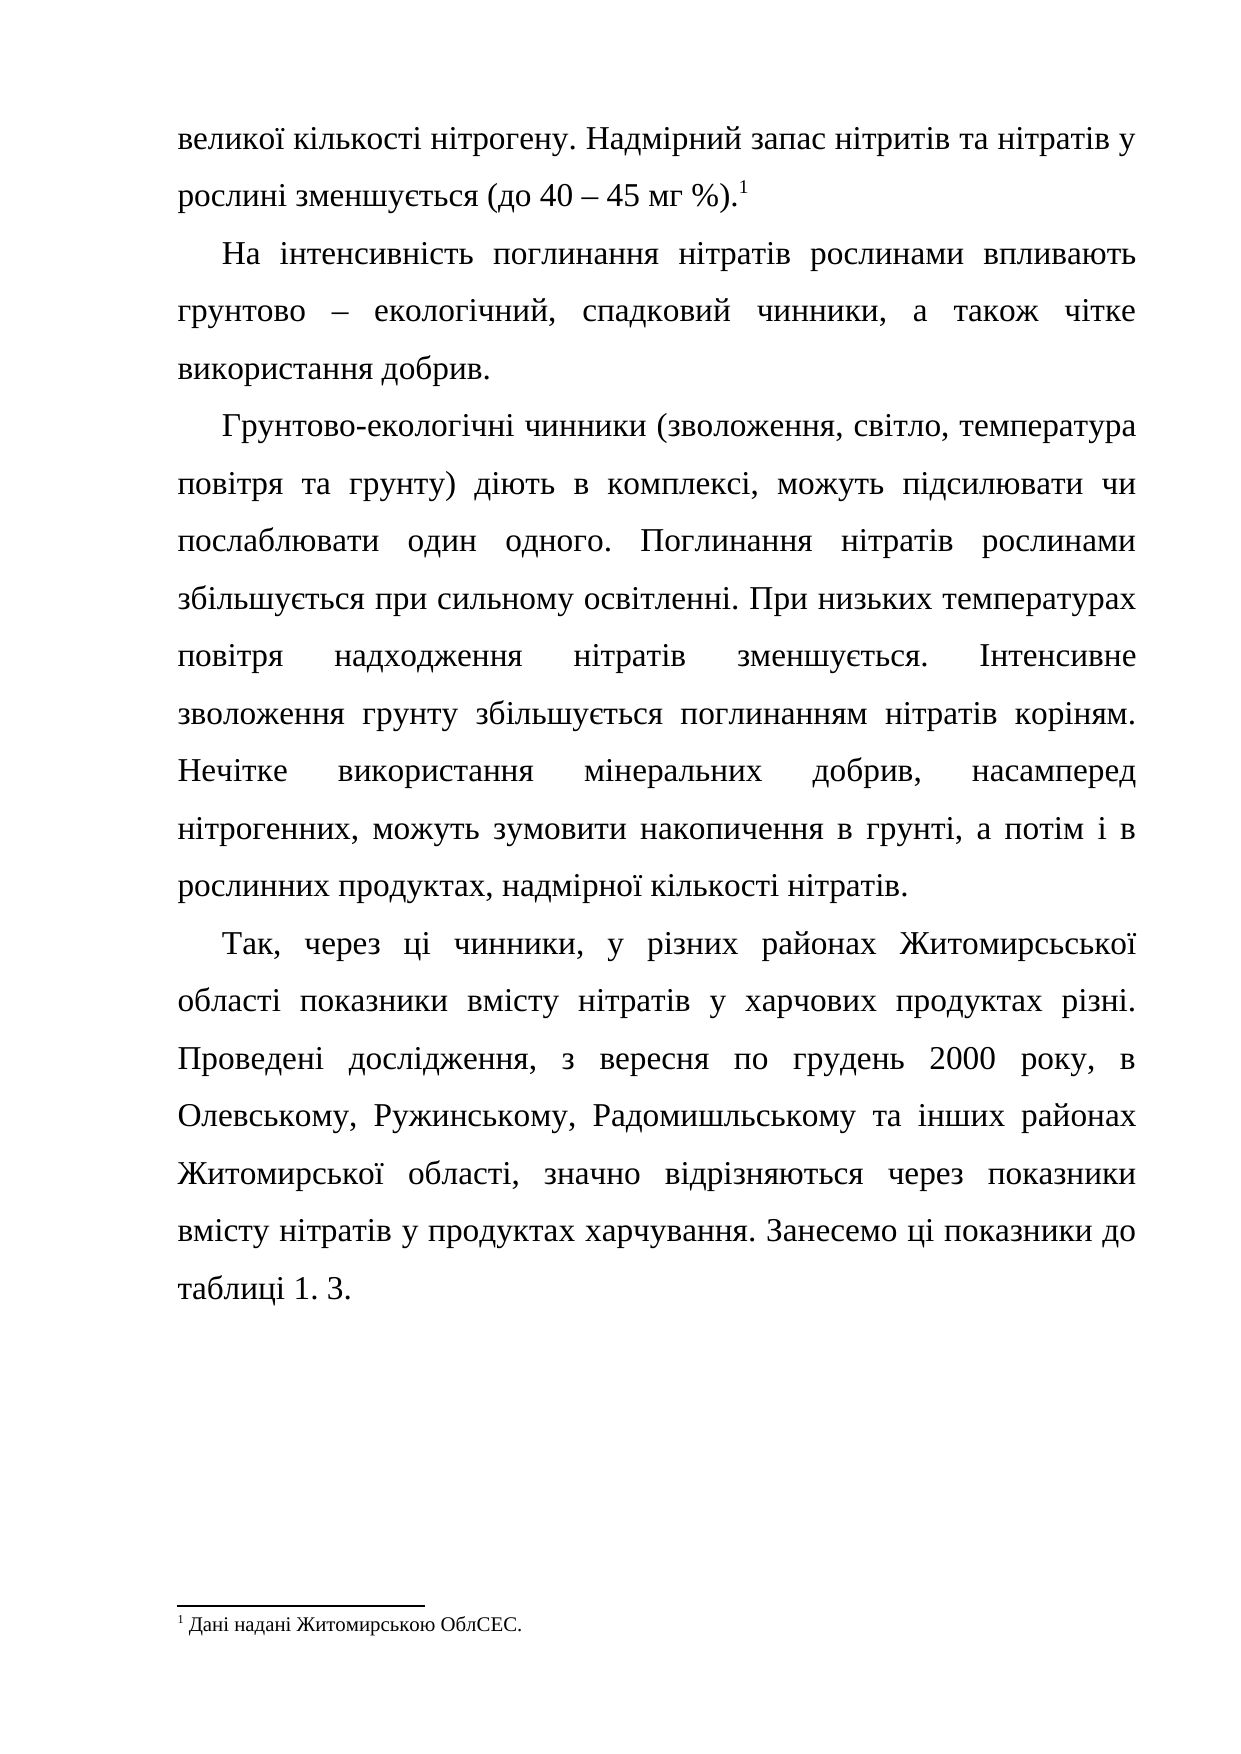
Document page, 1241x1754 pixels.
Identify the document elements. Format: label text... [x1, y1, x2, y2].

text Грунтово-екологічні чинники (зволоження, світло, температура повітря та грунту) діють в комплексі, можуть підсилювати чи послаблювати один одного. Поглинання нітратів рослинами збільшується при сильному освітленні. При низьких температурах повітря надходження нітратів зменшується. Інтенсивне зволоження грунту збільшується поглинанням нітратів коріням. Нечітке використання мінеральних добрив, насамперед нітрогенних, можуть зумовити накопичення в грунті, а потім і в рослинних продуктах, надмірної кількості нітратів. [177, 406, 1137, 904]
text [177, 118, 1137, 214]
text Так, через ці чинники, у різних районах Житомирсьської області показники вмісту нітратів у харчових продуктах різні. Проведені дослідження, з вересня по грудень 2000 року, в Олевському, Ружинському, Радомишльському та інших районах Житомирської області, значно відрізняються через показники вмісту нітратів у продуктах харчування. Занесемо ці показники до таблиці 1. 3. [177, 923, 1137, 1306]
text На інтенсивність поглинання нітратів рослинами впливають грунтово – екологічний, спадковий чинники, а також чітке використання добрив. [177, 233, 1137, 386]
